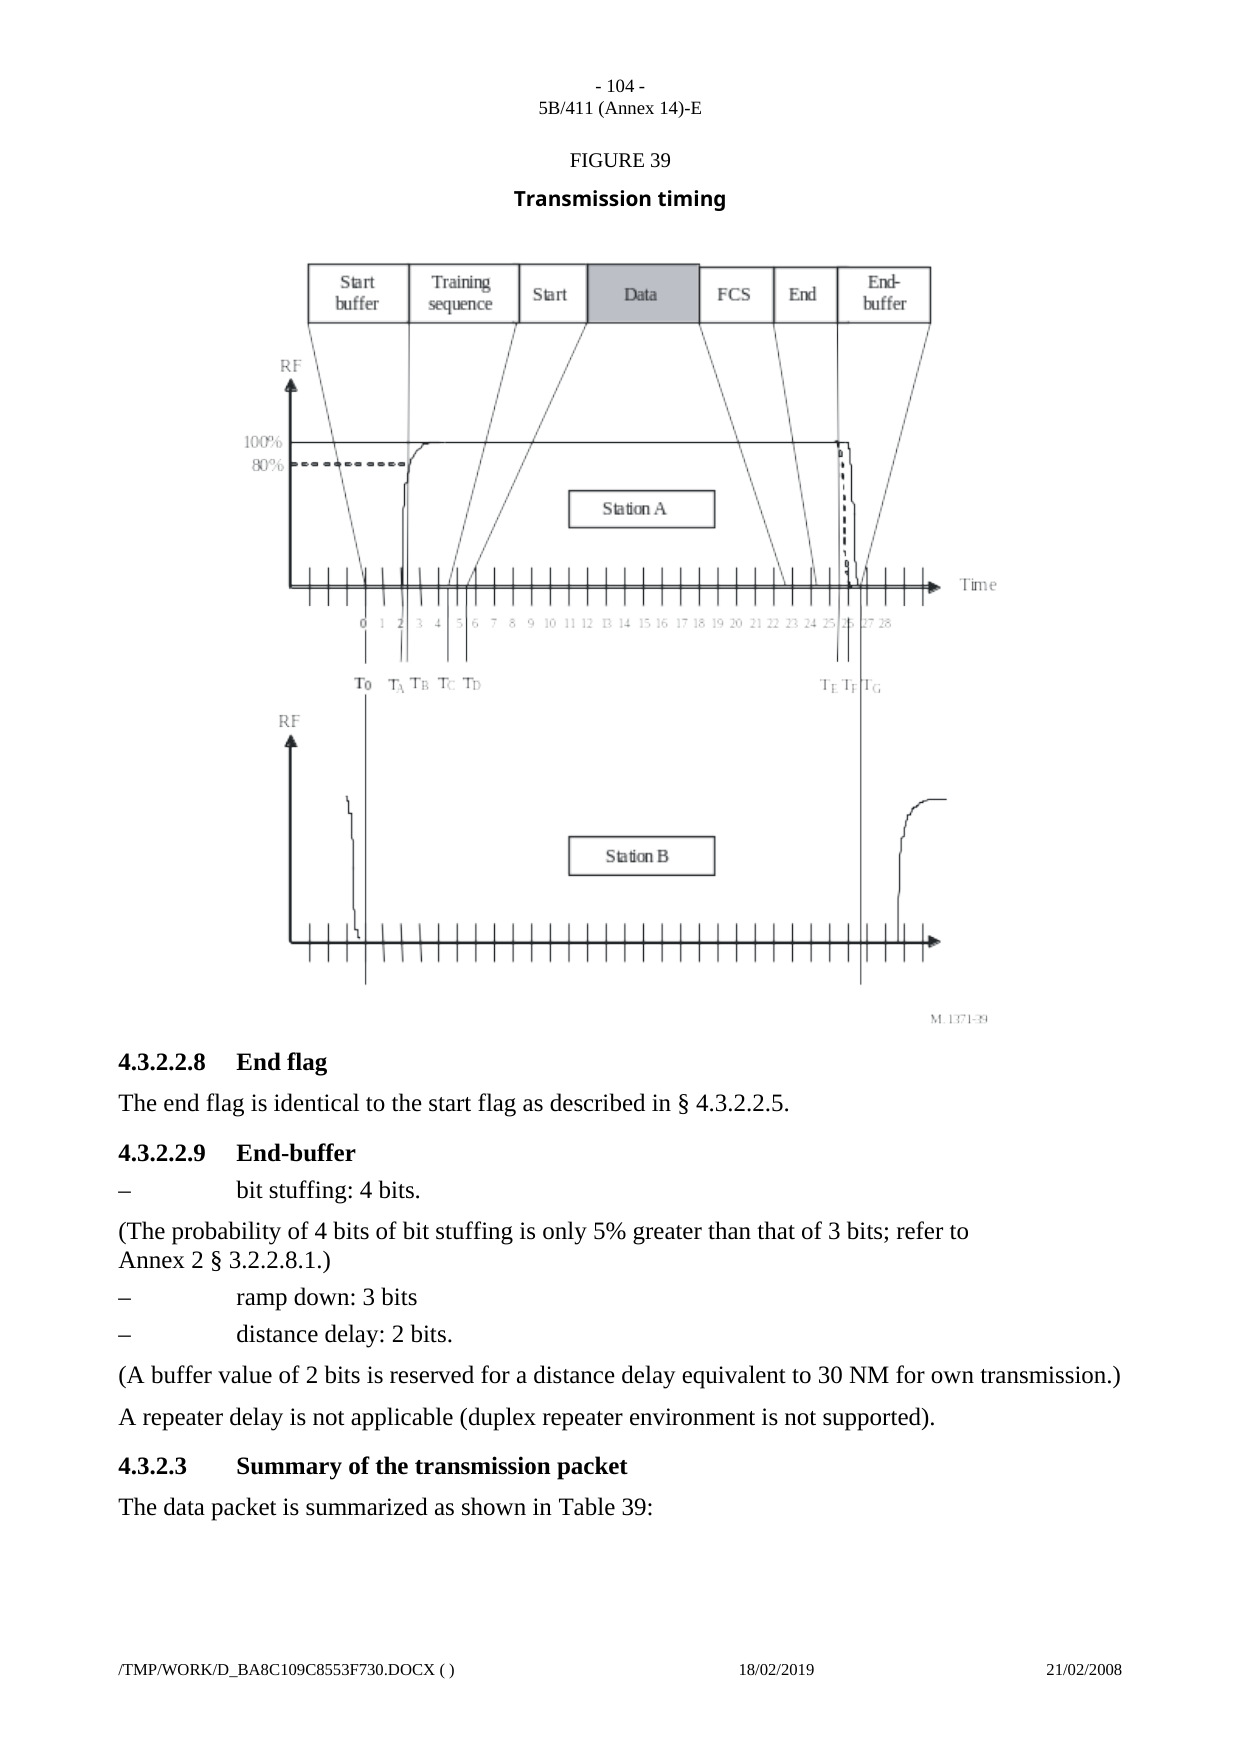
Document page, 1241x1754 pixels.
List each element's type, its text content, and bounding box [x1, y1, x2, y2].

text A repeater delay is not applicable (duplex repeater environment is not supported). [118, 1402, 1122, 1430]
text The data packet is summarized as shown in Table 39: [118, 1492, 1122, 1521]
text (The probability of 4 bits of bit stuffing is only 5% greater than that of 3 bits; refer to Annex 2 § 3.2.2.8.1.) [118, 1216, 1122, 1274]
text – distance delay: 2 bits. [118, 1319, 1122, 1348]
text – bit stuffing: 4 bits. [118, 1175, 1122, 1204]
subtitle 4.3.2.2.8 End flag [118, 1047, 1122, 1076]
text – ramp down: 3 bits [118, 1282, 1122, 1311]
text FIGURE 39 [118, 148, 1122, 172]
subtitle 4.3.2.2.9 End-buffer [118, 1138, 1122, 1167]
subtitle 4.3.2.3 Summary of the transmission packet [118, 1451, 1122, 1480]
text The end flag is identical to the start flag as described in § 4.3.2.2.5. [118, 1088, 1122, 1117]
title Transmission timing [118, 184, 1122, 213]
text (A buffer value of 2 bits is reserved for a distance delay equivalent to 30 NM for own transmission.) [118, 1360, 1122, 1389]
